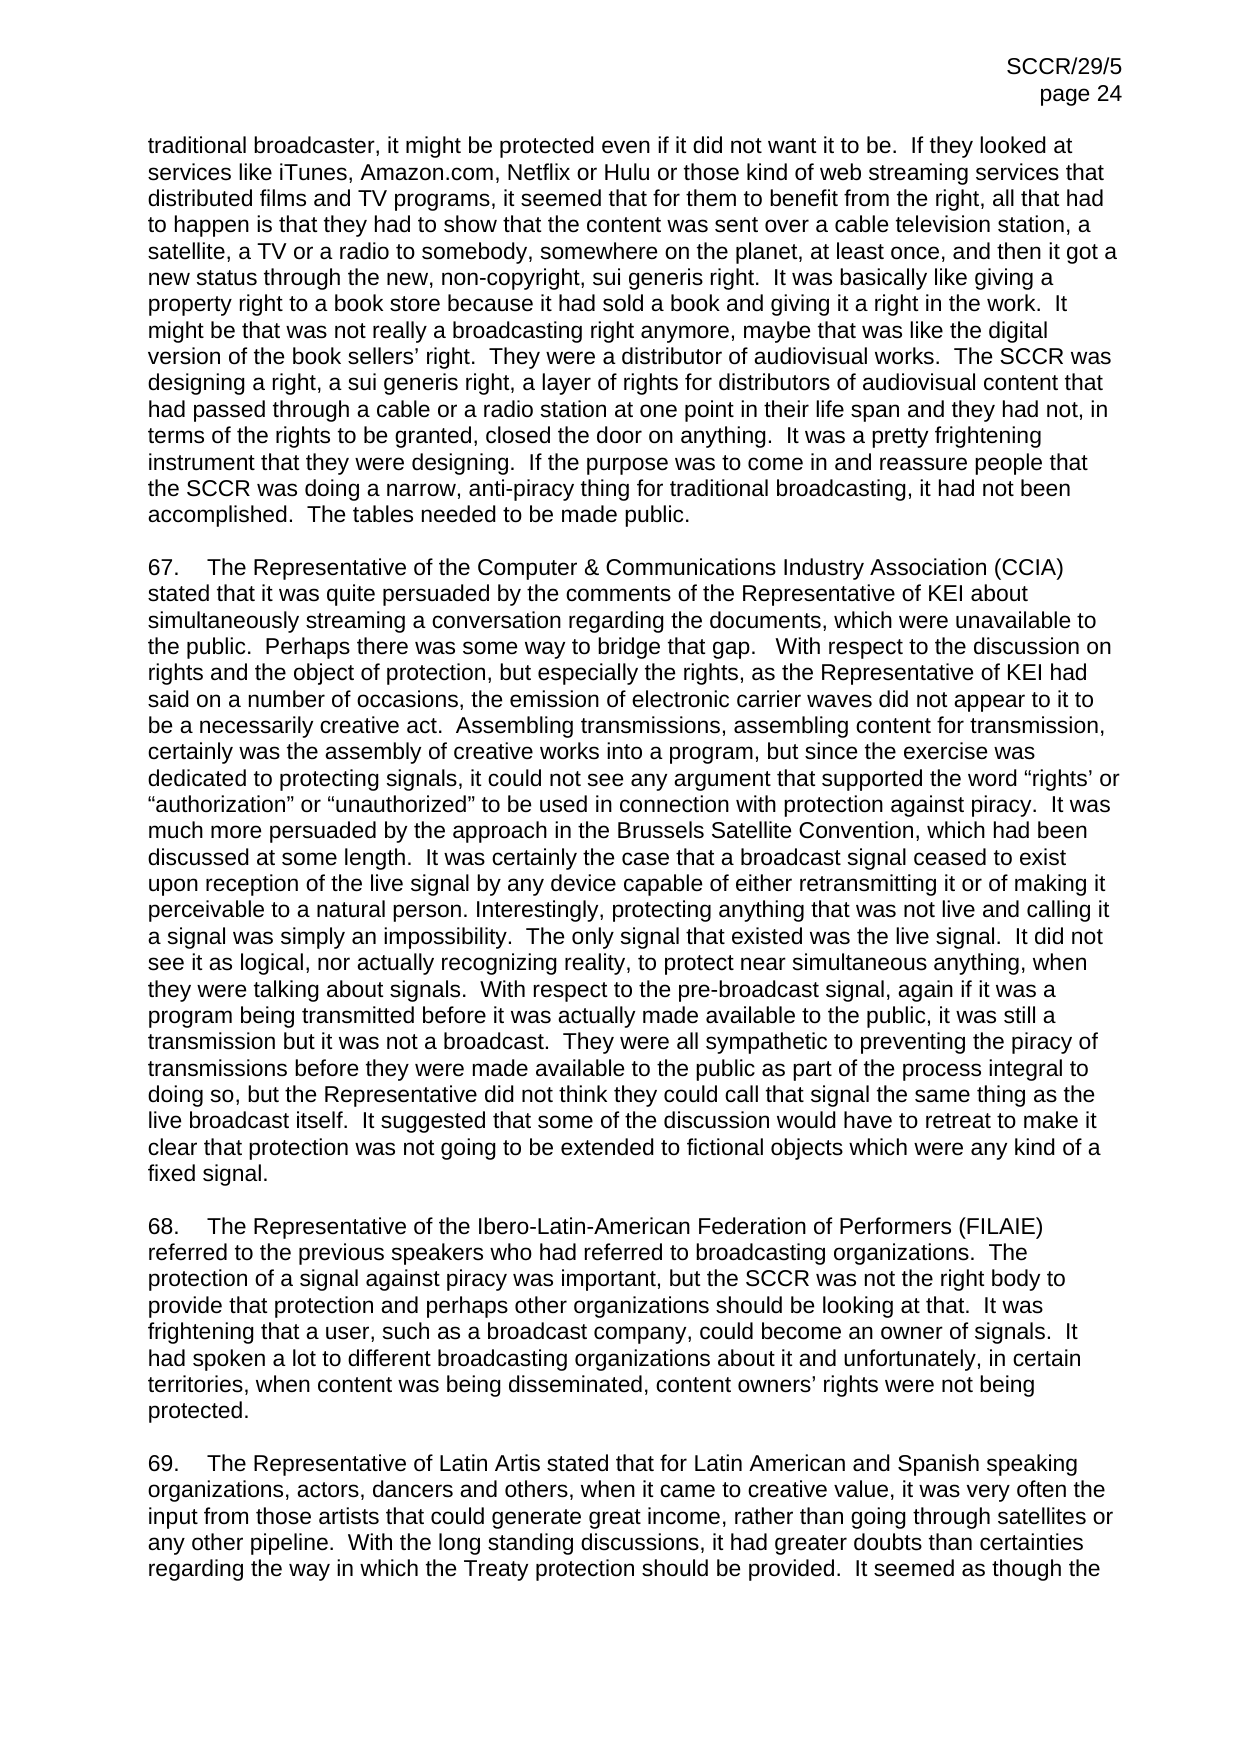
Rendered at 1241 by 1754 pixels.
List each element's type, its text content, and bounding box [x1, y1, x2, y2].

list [148, 1450, 1122, 1582]
list The Representative of the Computer & Communications Industry Association (CCIA) stated that it was quite persuaded by the comments of the Representative of KEI about simultaneously streaming a conversation regarding the documents, which were unavailable to the public. Perhaps there was some way to bridge that gap. With respect to the discussion on rights and the object of protection, but especially the rights, as the Representative of KEI had said on a number of occasions, the emission of electronic carrier waves did not appear to it to be a necessarily creative act. Assembling transmissions, assembling content for transmission, certainly was the assembly of creative works into a program, but since the exercise was dedicated to protecting signals, it could not see any argument that supported the word “rights’ or “authorization” or “unauthorized” to be used in connection with protection against piracy. It was much more persuaded by the approach in the Brussels Satellite Convention, which had been discussed at some length. It was certainly the case that a broadcast signal ceased to exist upon reception of the live signal by any device capable of either retransmitting it or of making it perceivable to a natural person. Interestingly, protecting anything that was not live and calling it a signal was simply an impossibility. The only signal that existed was the live signal. It did not see it as logical, nor actually recognizing reality, to protect near simultaneous anything, when they were talking about signals. With respect to the pre-broadcast signal, again if it was a program being transmitted before it was actually made available to the public, it was still a transmission but it was not a broadcast. They were all sympathetic to preventing the piracy of transmissions before they were made available to the public as part of the process integral to doing so, but the Representative did not think they could call that signal the same thing as the live broadcast itself. It suggested that some of the discussion would have to retreat to make it clear that protection was not going to be extended to fictional objects which were any kind of a fixed signal. [148, 554, 1122, 1186]
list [148, 132, 1122, 527]
list The Representative of the Ibero-Latin-American Federation of Performers (FILAIE) referred to the previous speakers who had referred to broadcasting organizations. The protection of a signal against piracy was important, but the SCCR was not the right body to provide that protection and perhaps other organizations should be looking at that. It was frightening that a user, such as a broadcast company, could become an owner of signals. It had spoken a lot to different broadcasting organizations about it and unfortunately, in certain territories, when content was being disseminated, content owners’ rights were not being protected. [148, 1213, 1122, 1423]
